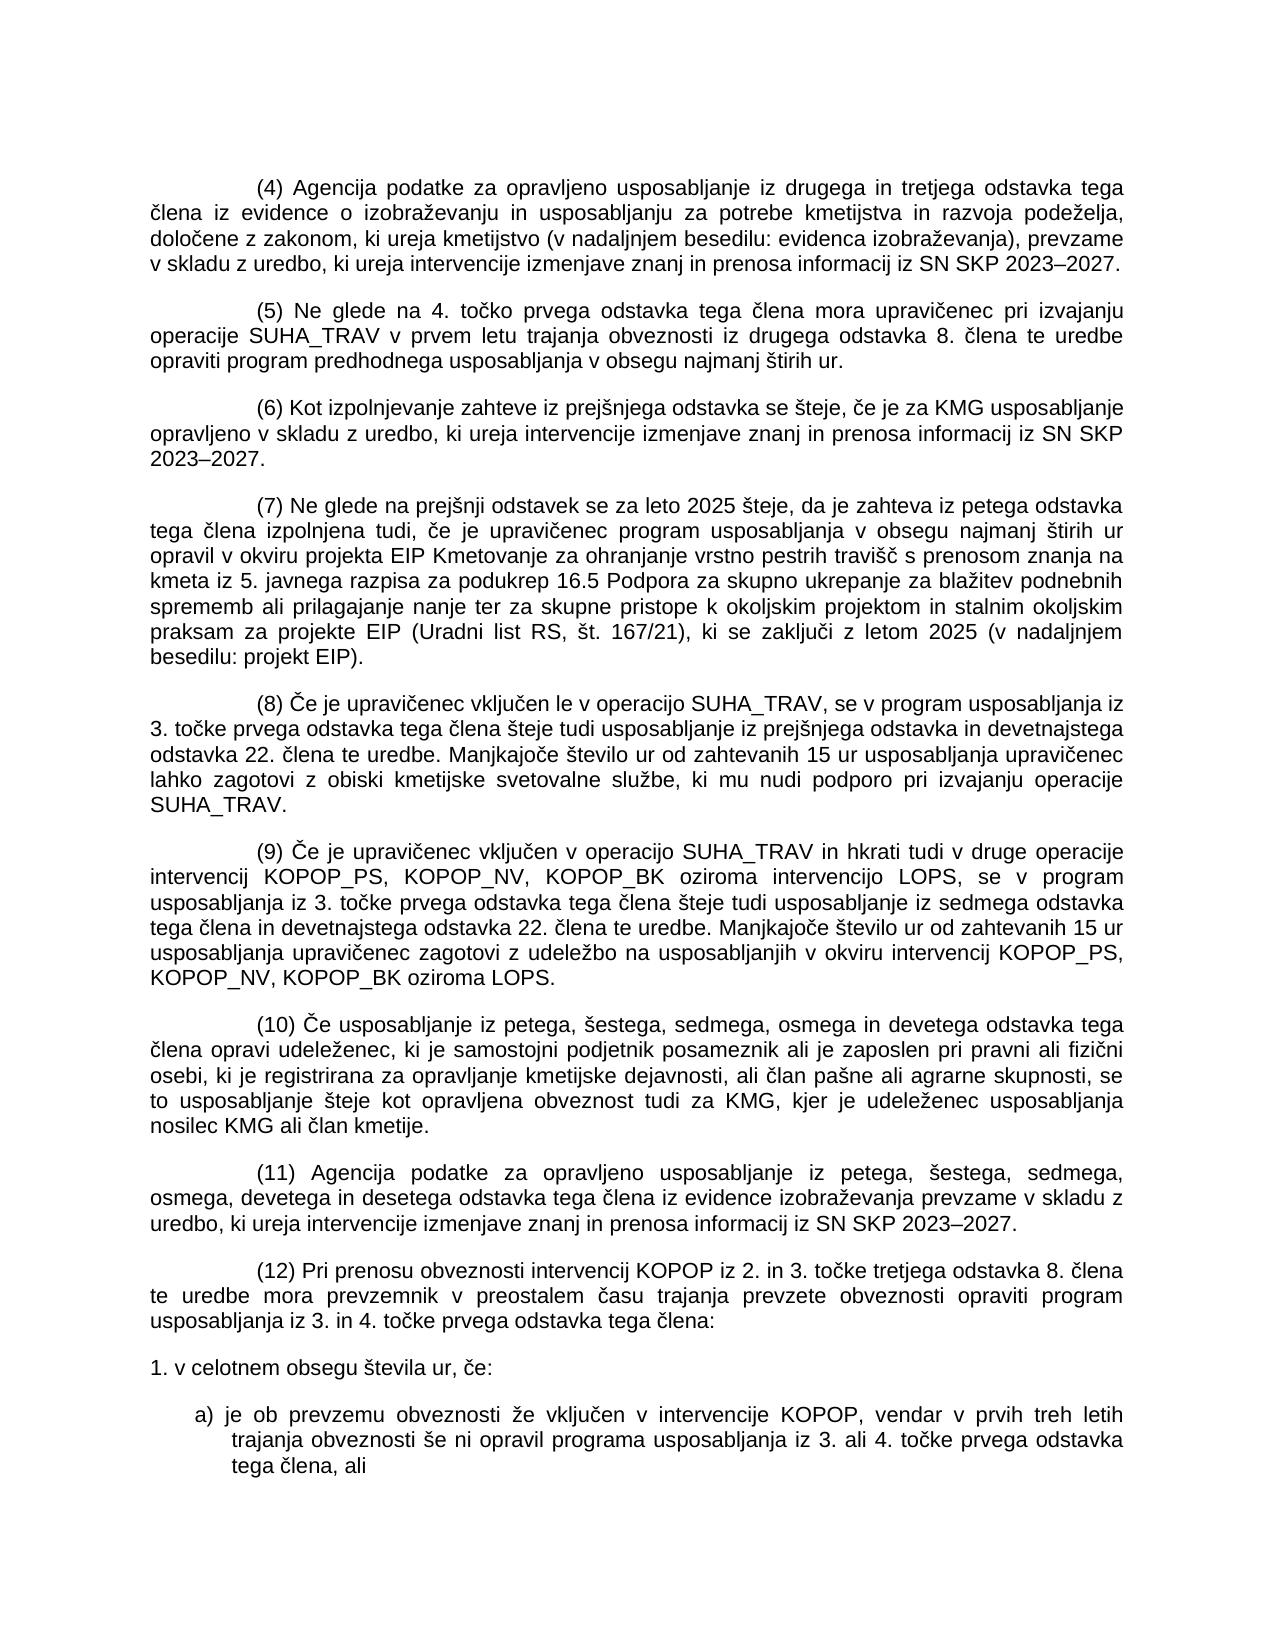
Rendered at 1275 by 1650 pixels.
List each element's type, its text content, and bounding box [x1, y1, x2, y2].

text (4) Agencija podatke za opravljeno usposabljanje iz drugega in tretjega odstavka tega člena iz evidence o izobraževanju in usposabljanju za potrebe kmetijstva in razvoja podeželja, določene z zakonom, ki ureja kmetijstvo (v nadaljnjem besedilu: evidenca izobraževanja), prevzame v skladu z uredbo, ki ureja intervencije izmenjave znanj in prenosa informacij iz SN SKP 2023–2027. [150, 150, 1125, 273]
text (8) Če je upravičenec vključen le v operacijo SUHA_TRAV, se v program usposabljanja iz 3. točke prvega odstavka tega člena šteje tudi usposabljanje iz prejšnjega odstavka in devetnajstega odstavka 22. člena te uredbe. Manjkajoče število ur od zahtevanih 15 ur usposabljanja upravičenec lahko zagotovi z obiski kmetijske svetovalne službe, ki mu nudi podporo pri izvajanju operacije SUHA_TRAV. [150, 666, 1125, 814]
text (12) Pri prenosu obveznosti intervencij KOPOP iz 2. in 3. točke tretjega odstavka 8. člena te uredbe mora prevzemnik v preostalem času trajanja prevzete obveznosti opraviti program usposabljanja iz 3. in 4. točke prvega odstavka tega člena: [150, 1232, 1125, 1333]
text a) je ob prevzemu obveznosti že vključen v intervencije KOPOP, vendar v prvih treh letih trajanja obveznosti še ni opravil programa usposabljanja iz 3. ali 4. točke prvega odstavka tega člena, ali [194, 1402, 1125, 1478]
text (10) Če usposabljanje iz petega, šestega, sedmega, osmega in devetega odstavka tega člena opravi udeleženec, ki je samostojni podjetnik posameznik ali je zaposlen pri pravni ali fizični osebi, ki je registrirana za opravljanje kmetijske dejavnosti, ali član pašne ali agrarne skupnosti, se to usposabljanje šteje kot opravljena obveznost tudi za KMG, kjer je udeleženec usposabljanja nosilec KMG ali član kmetije. [150, 987, 1125, 1135]
text (9) Če je upravičenec vključen v operacijo SUHA_TRAV in hkrati tudi v druge operacije intervencij KOPOP_PS, KOPOP_NV, KOPOP_BK oziroma intervencijo LOPS, se v program usposabljanja iz 3. točke prvega odstavka tega člena šteje tudi usposabljanje iz sedmega odstavka tega člena in devetnajstega odstavka 22. člena te uredbe. Manjkajoče število ur od zahtevanih 15 ur usposabljanja upravičenec zagotovi z udeležbo na usposabljanjih v okviru intervencij KOPOP_PS, KOPOP_NV, KOPOP_BK oziroma LOPS. [150, 814, 1125, 987]
text (7) Ne glede na prejšnji odstavek se za leto 2025 šteje, da je zahteva iz petega odstavka tega člena izpolnjena tudi, če je upravičenec program usposabljanja v obsegu najmanj štirih ur opravil v okviru projekta EIP Kmetovanje za ohranjanje vrstno pestrih travišč s prenosom znanja na kmeta iz 5. javnega razpisa za podukrep 16.5 Podpora za skupno ukrepanje za blažitev podnebnih sprememb ali prilagajanje nanje ter za skupne pristope k okoljskim projektom in stalnim okoljskim praksam za projekte EIP (Uradni list RS, št. 167/21), ki se zaključi z letom 2025 (v nadaljnjem besedilu: projekt EIP). [150, 468, 1125, 666]
text (6) Kot izpolnjevanje zahteve iz prejšnjega odstavka se šteje, če je za KMG usposabljanje opravljeno v skladu z uredbo, ki ureja intervencije izmenjave znanj in prenosa informacij iz SN SKP 2023–2027. [150, 370, 1125, 468]
text (5) Ne glede na 4. točko prvega odstavka tega člena mora upravičenec pri izvajanju operacije SUHA_TRAV v prvem letu trajanja obveznosti iz drugega odstavka 8. člena te uredbe opraviti program predhodnega usposabljanja v obsegu najmanj štirih ur. [150, 273, 1125, 370]
text (11) Agencija podatke za opravljeno usposabljanje iz petega, šestega, sedmega, osmega, devetega in desetega odstavka tega člena iz evidence izobraževanja prevzame v skladu z uredbo, ki ureja intervencije izmenjave znanj in prenosa informacij iz SN SKP 2023–2027. [150, 1135, 1125, 1232]
text 1. v celotnem obsegu števila ur, če: [150, 1355, 1125, 1380]
